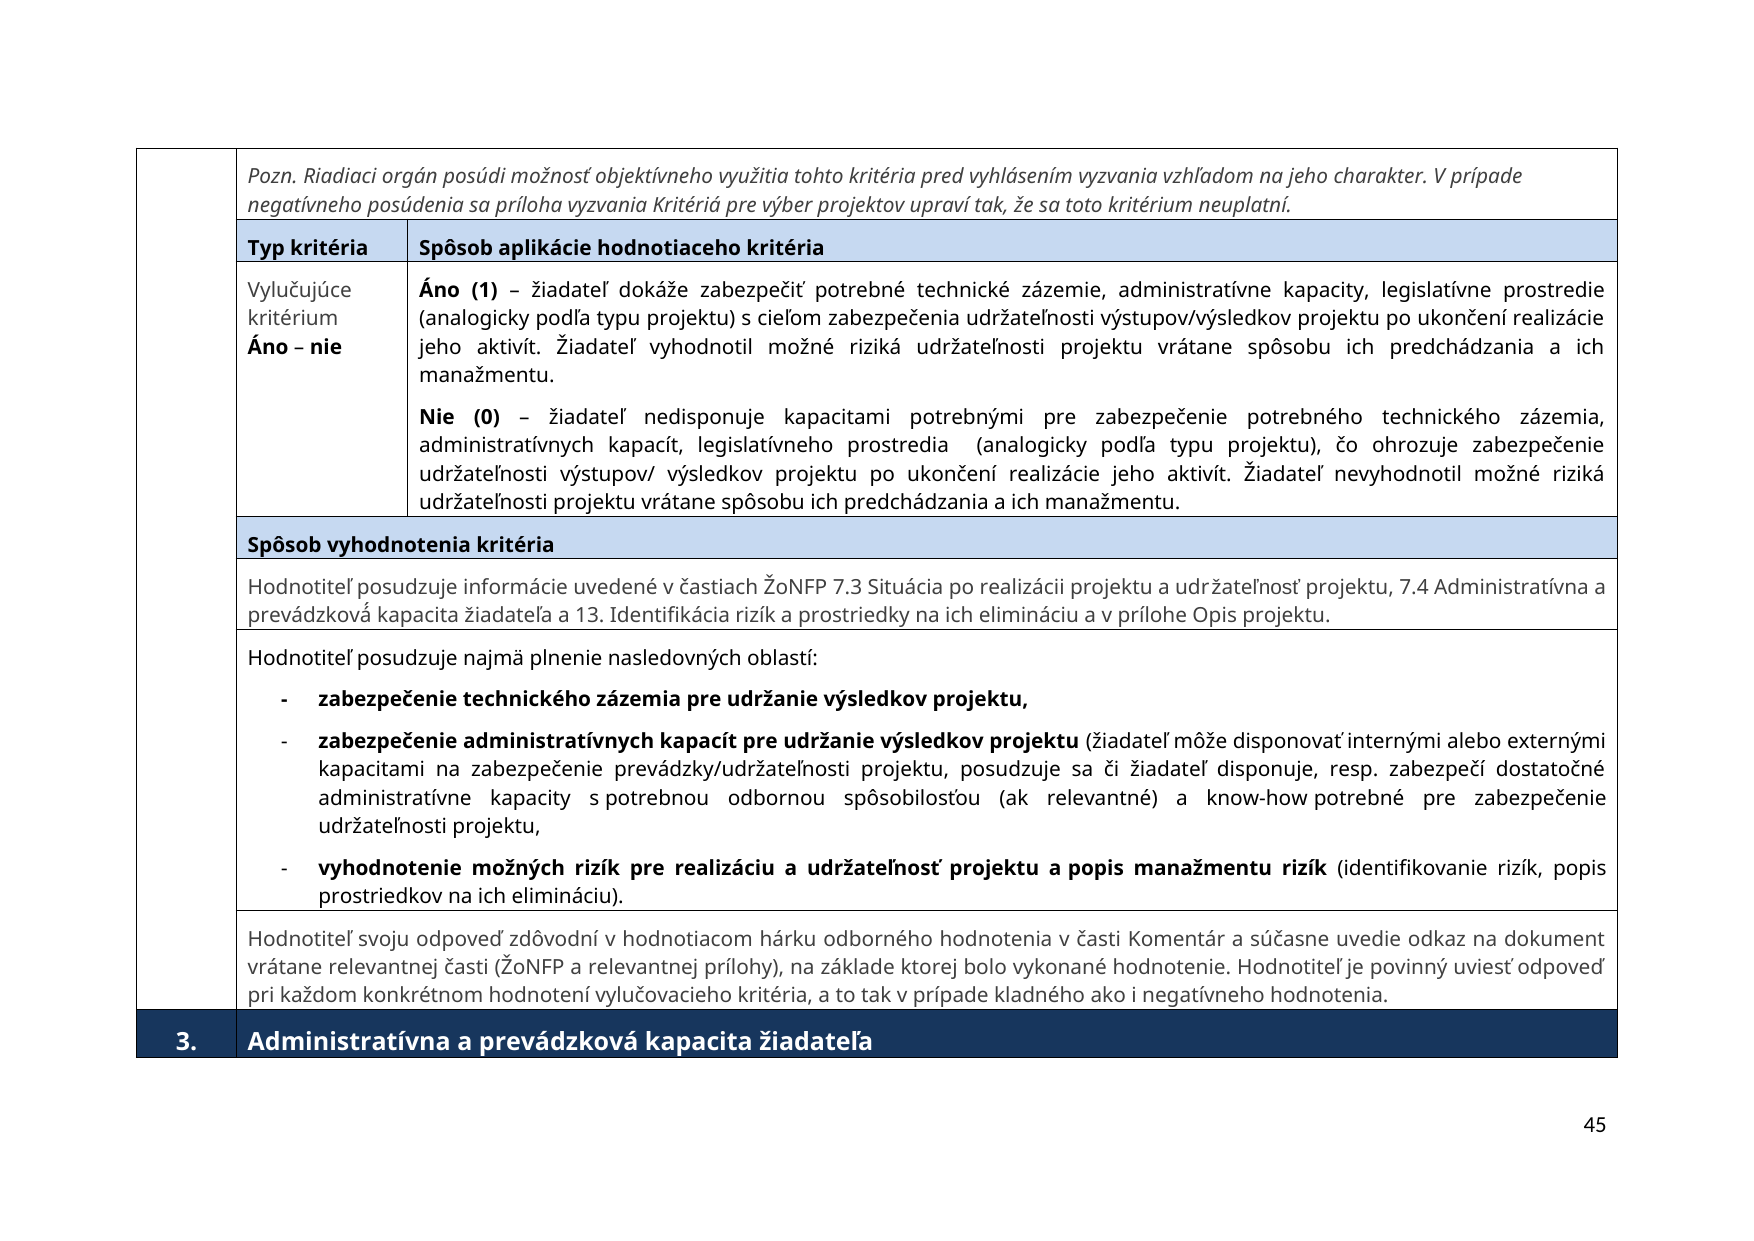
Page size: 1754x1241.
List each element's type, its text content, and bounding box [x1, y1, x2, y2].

table_cell Administratívna a prevádzková kapacita žiadateľa [237, 1010, 1617, 1057]
table_cell Hodnotiteľ svoju odpoveď zdôvodní v hodnotiacom hárku odborného hodnotenia v časti Komentár a súčasne uvedie odkaz na dokument vrátane relevantnej časti (ŽoNFP a relevantnej prílohy), na základe ktorej bolo vykonané hodnotenie. Hodnotiteľ je povinný uviesť odpoveď pri každom konkrétnom hodnotení vylučovacieho kritéria, a to tak v prípade kladného ako i negatívneho hodnotenia. [237, 911, 1617, 1009]
table_cell Hodnotiteľ posudzuje najmä plnenie nasledovných oblastí: zabezpečenie technického zázemia pre udržanie výsledkov projektu, zabezpečenie administratívnych kapacít pre udržanie výsledkov projektu (žiadateľ môže disponovať internými alebo externými kapacitami na zabezpečenie prevádzky/udržateľnosti projektu, posudzuje sa či žiadateľ disponuje, resp. zabezpečí dostatočné administratívne kapacity s potrebnou odbornou spôsobilosťou (ak relevantné) a know-how potrebné pre zabezpečenie udržateľnosti projektu, vyhodnotenie možných rizík pre realizáciu a udržateľnosť projektu a popis manažmentu rizík (identifikovanie rizík, popis prostriedkov na ich elimináciu). [237, 630, 1617, 910]
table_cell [237, 149, 1617, 218]
table_cell Hodnotiteľ posudzuje informácie uvedené v častiach ŽoNFP 7.3 Situácia po realizácii projektu a udržateľnosť projektu, 7.4 Administratívna a prevádzková́ kapacita žiadateľa a 13. Identifikácia rizík a prostriedky na ich elimináciu a v prílohe Opis projektu. [237, 559, 1617, 629]
table_cell Spôsob vyhodnotenia kritéria [237, 517, 1617, 558]
table_cell Spôsob aplikácie hodnotiaceho kritéria [408, 220, 1617, 261]
table_cell Vylučujúce kritérium Áno – nie [237, 262, 407, 516]
table_cell 3. [137, 1010, 236, 1057]
table_cell Typ kritéria [237, 220, 407, 261]
table_cell Áno (1) – žiadateľ dokáže zabezpečiť potrebné technické zázemie, administratívne kapacity, legislatívne prostredie (analogicky podľa typu projektu) s cieľom zabezpečenia udržateľnosti výstupov/výsledkov projektu po ukončení realizácie jeho aktivít. Žiadateľ vyhodnotil možné riziká udržateľnosti projektu vrátane spôsobu ich predchádzania a ich manažmentu. Nie (0) – žiadateľ nedisponuje kapacitami potrebnými pre zabezpečenie potrebného technického zázemia, administratívnych kapacít, legislatívneho prostredia (analogicky podľa typu projektu), čo ohrozuje zabezpečenie udržateľnosti výstupov/ výsledkov projektu po ukončení realizácie jeho aktivít. Žiadateľ nevyhodnotil možné riziká udržateľnosti projektu vrátane spôsobu ich predchádzania a ich manažmentu. [408, 262, 1617, 516]
